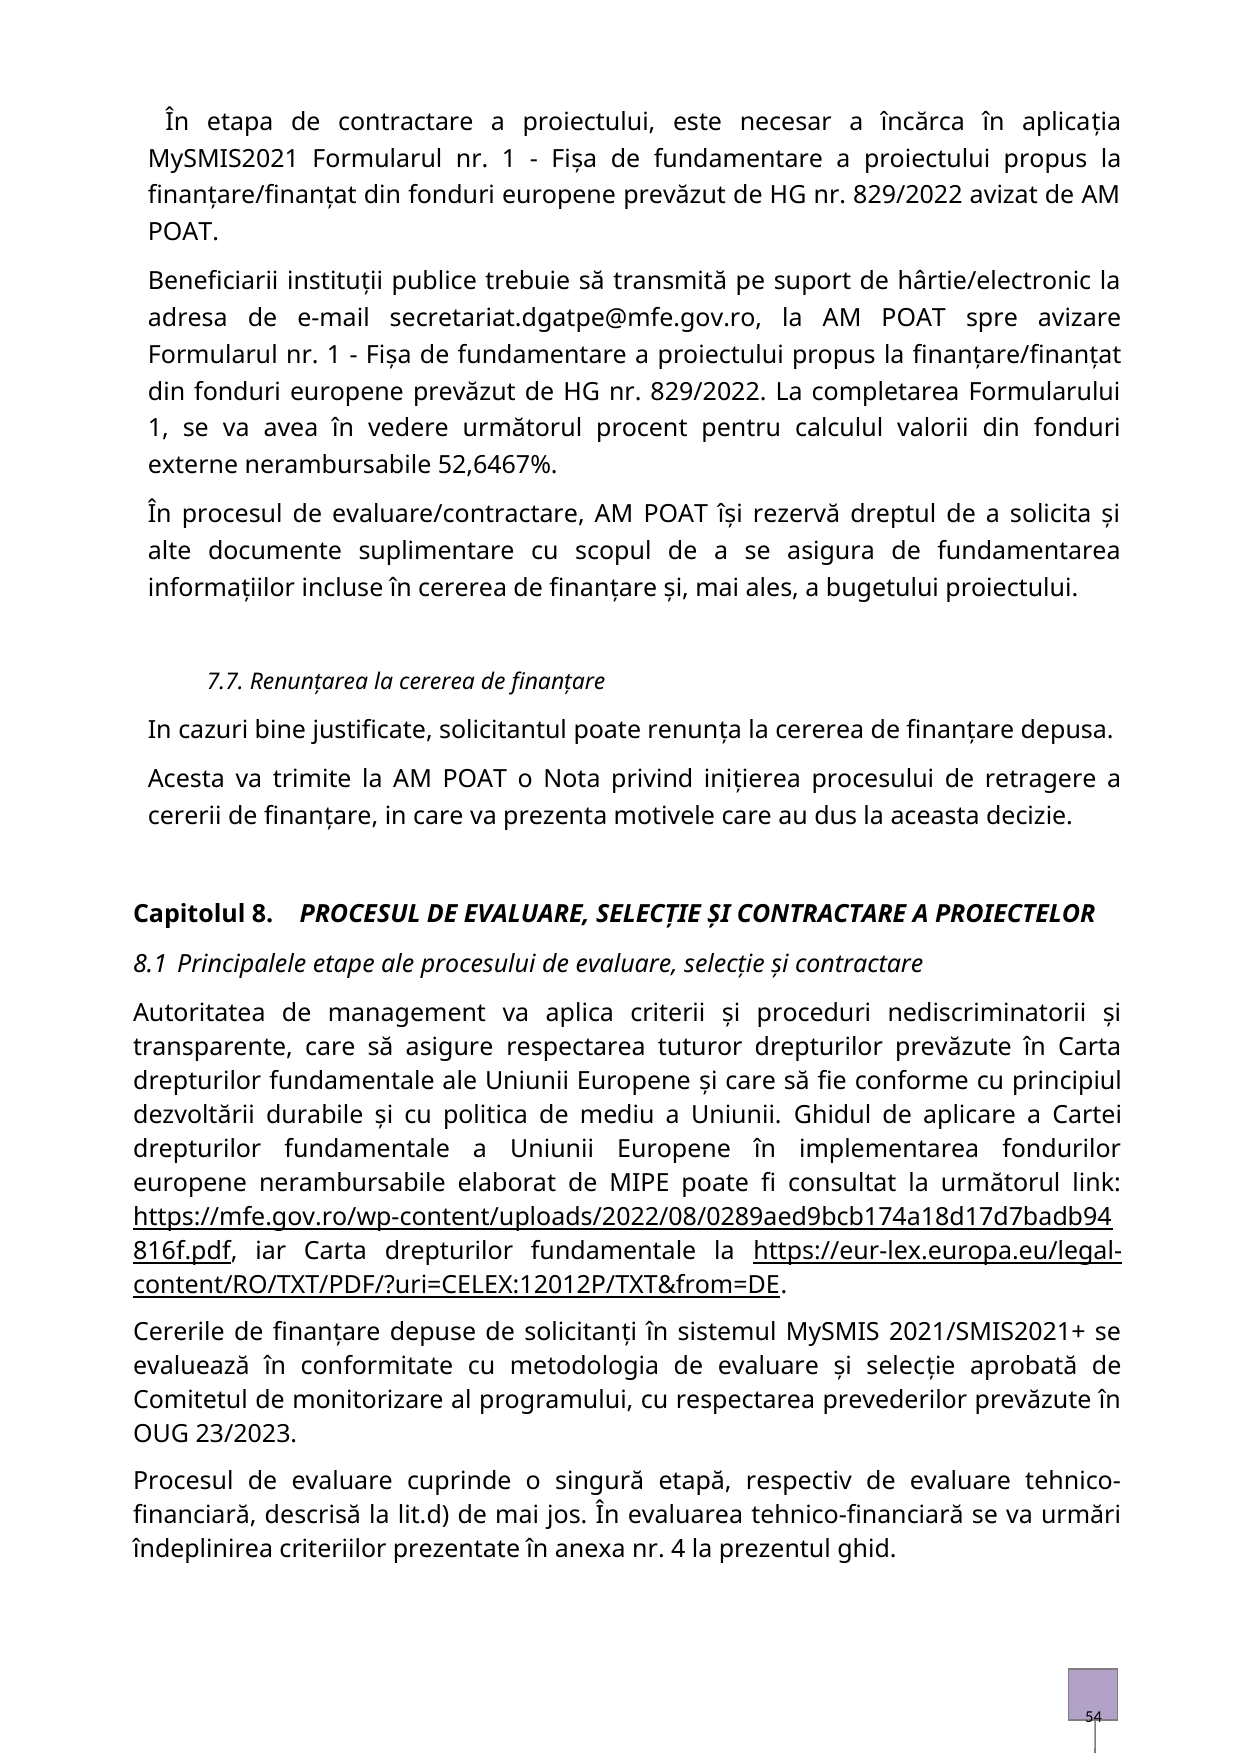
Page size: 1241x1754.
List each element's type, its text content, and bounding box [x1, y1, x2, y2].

text Cererile de finanțare depuse de solicitanți în sistemul MySMIS 2021/SMIS2021+ se evaluează în conformitate cu metodologia de evaluare și selecție aprobată de Comitetul de monitorizare al programului, cu respectarea prevederilor prevăzute în OUG 23/2023. [133, 1314, 1122, 1450]
text Acesta va trimite la AM POAT o Nota privind inițierea procesului de retragere a cererii de finanțare, in care va prezenta motivele care au dus la aceasta decizie. [148, 761, 1122, 832]
list Principalele etape ale procesului de evaluare, selecție și contractare [133, 945, 1122, 979]
text În procesul de evaluare/contractare, AM POAT își rezervă dreptul de a solicita și alte documente suplimentare cu scopul de a se asigura de fundamentarea informațiilor incluse în cererea de finanțare și, mai ales, a bugetului proiectului. [148, 496, 1122, 604]
text Capitolul 8. PROCESUL DE EVALUARE, SELECȚIE ȘI CONTRACTARE A PROIECTELOR [133, 896, 1122, 930]
text Procesul de evaluare cuprinde o singură etapă, respectiv de evaluare tehnico-financiară, descrisă la lit.d) de mai jos. În evaluarea tehnico-financiară se va urmări îndeplinirea criteriilor prezentate în anexa nr. 4 la prezentul ghid. [133, 1462, 1122, 1564]
text Autoritatea de management va aplica criterii și proceduri nediscriminatorii și transparente, care să asigure respectarea tuturor drepturilor prevăzute în Carta drepturilor fundamentale ale Uniunii Europene și care să fie conforme cu principiul dezvoltării durabile și cu politica de mediu a Uniunii. Ghidul de aplicare a Cartei drepturilor fundamentale a Uniunii Europene în implementarea fondurilor europene nerambursabile elaborat de MIPE poate fi consultat la următorul link: https://mfe.gov.ro/wp-content/uploads/2022/08/0289aed9bcb174a18d17d7badb94816f.pdf, iar Carta drepturilor fundamentale la https://eur-lex.europa.eu/legal-content/RO/TXT/PDF/?uri=CELEX:12012P/TXT&from=DE. [133, 994, 1122, 1301]
text In cazuri bine justificate, solicitantul poate renunța la cererea de finanțare depusa. [148, 711, 1122, 746]
text În etapa de contractare a proiectului, este necesar a încărca în aplicația MySMIS2021 Formularul nr. 1 - Fişa de fundamentare a proiectului propus la finanţare/finanţat din fonduri europene prevăzut de HG nr. 829/2022 avizat de AM POAT. [148, 103, 1122, 248]
text Beneficiarii instituții publice trebuie să transmită pe suport de hârtie/electronic la adresa de e-mail secretariat.dgatpe@mfe.gov.ro, la AM POAT spre avizare Formularul nr. 1 - Fişa de fundamentare a proiectului propus la finanţare/finanţat din fonduri europene prevăzut de HG nr. 829/2022. La completarea Formularului 1, se va avea în vedere următorul procent pentru calculul valorii din fonduri externe nerambursabile 52,6467%. [148, 263, 1122, 481]
text 7.7. Renunțarea la cererea de finanțare [133, 665, 1122, 696]
